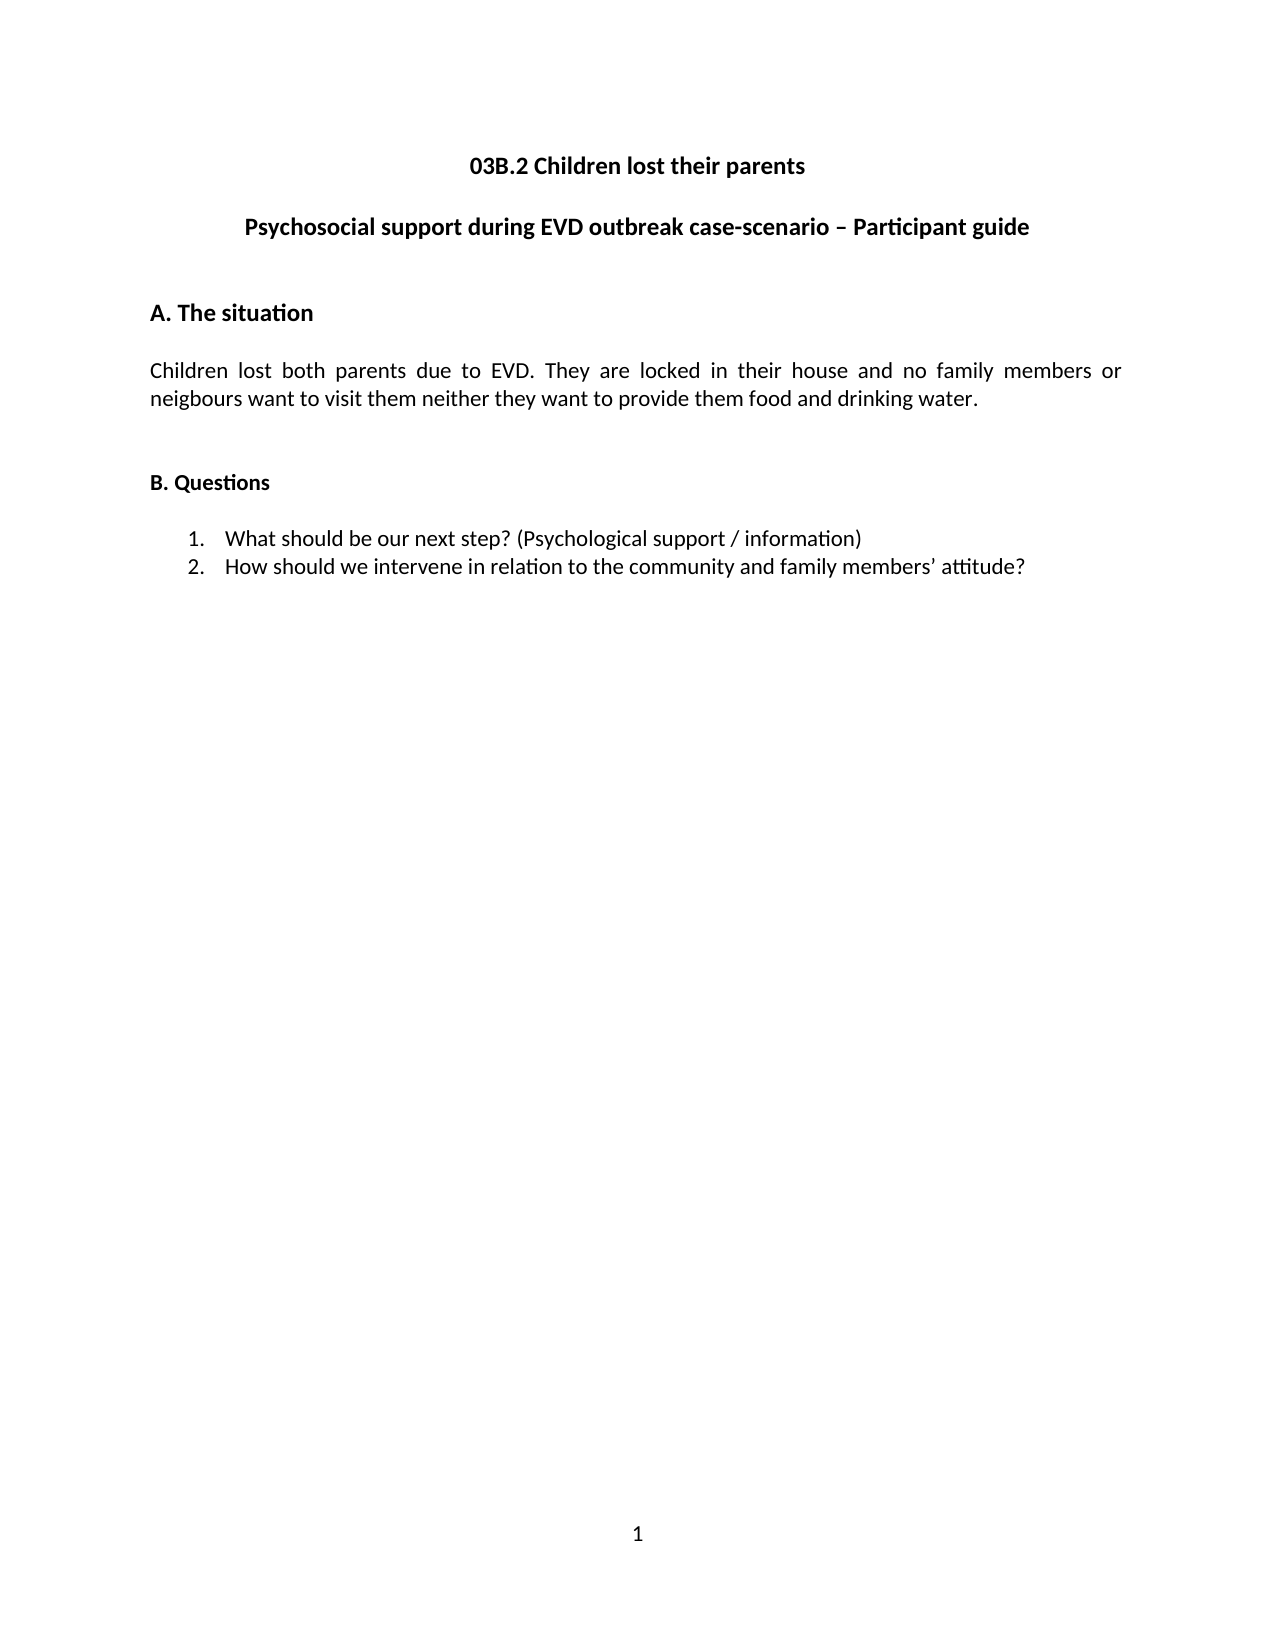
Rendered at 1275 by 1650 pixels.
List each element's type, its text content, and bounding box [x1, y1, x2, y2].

text B. Questions [150, 468, 1125, 496]
list What should be our next step? (Psychological support / information) [187, 524, 1125, 552]
text A. The situation [150, 298, 1125, 328]
text 03B.2 Children lost their parents [150, 150, 1125, 181]
list How should we intervene in relation to the community and family members’ attitude? [187, 552, 1125, 580]
text Children lost both parents due to EVD. They are locked in their house and no family members or neigbours want to visit them neither they want to provide them food and drinking water. [150, 356, 1125, 412]
text Psychosocial support during EVD outbreak case-scenario – Participant guide [150, 211, 1125, 242]
